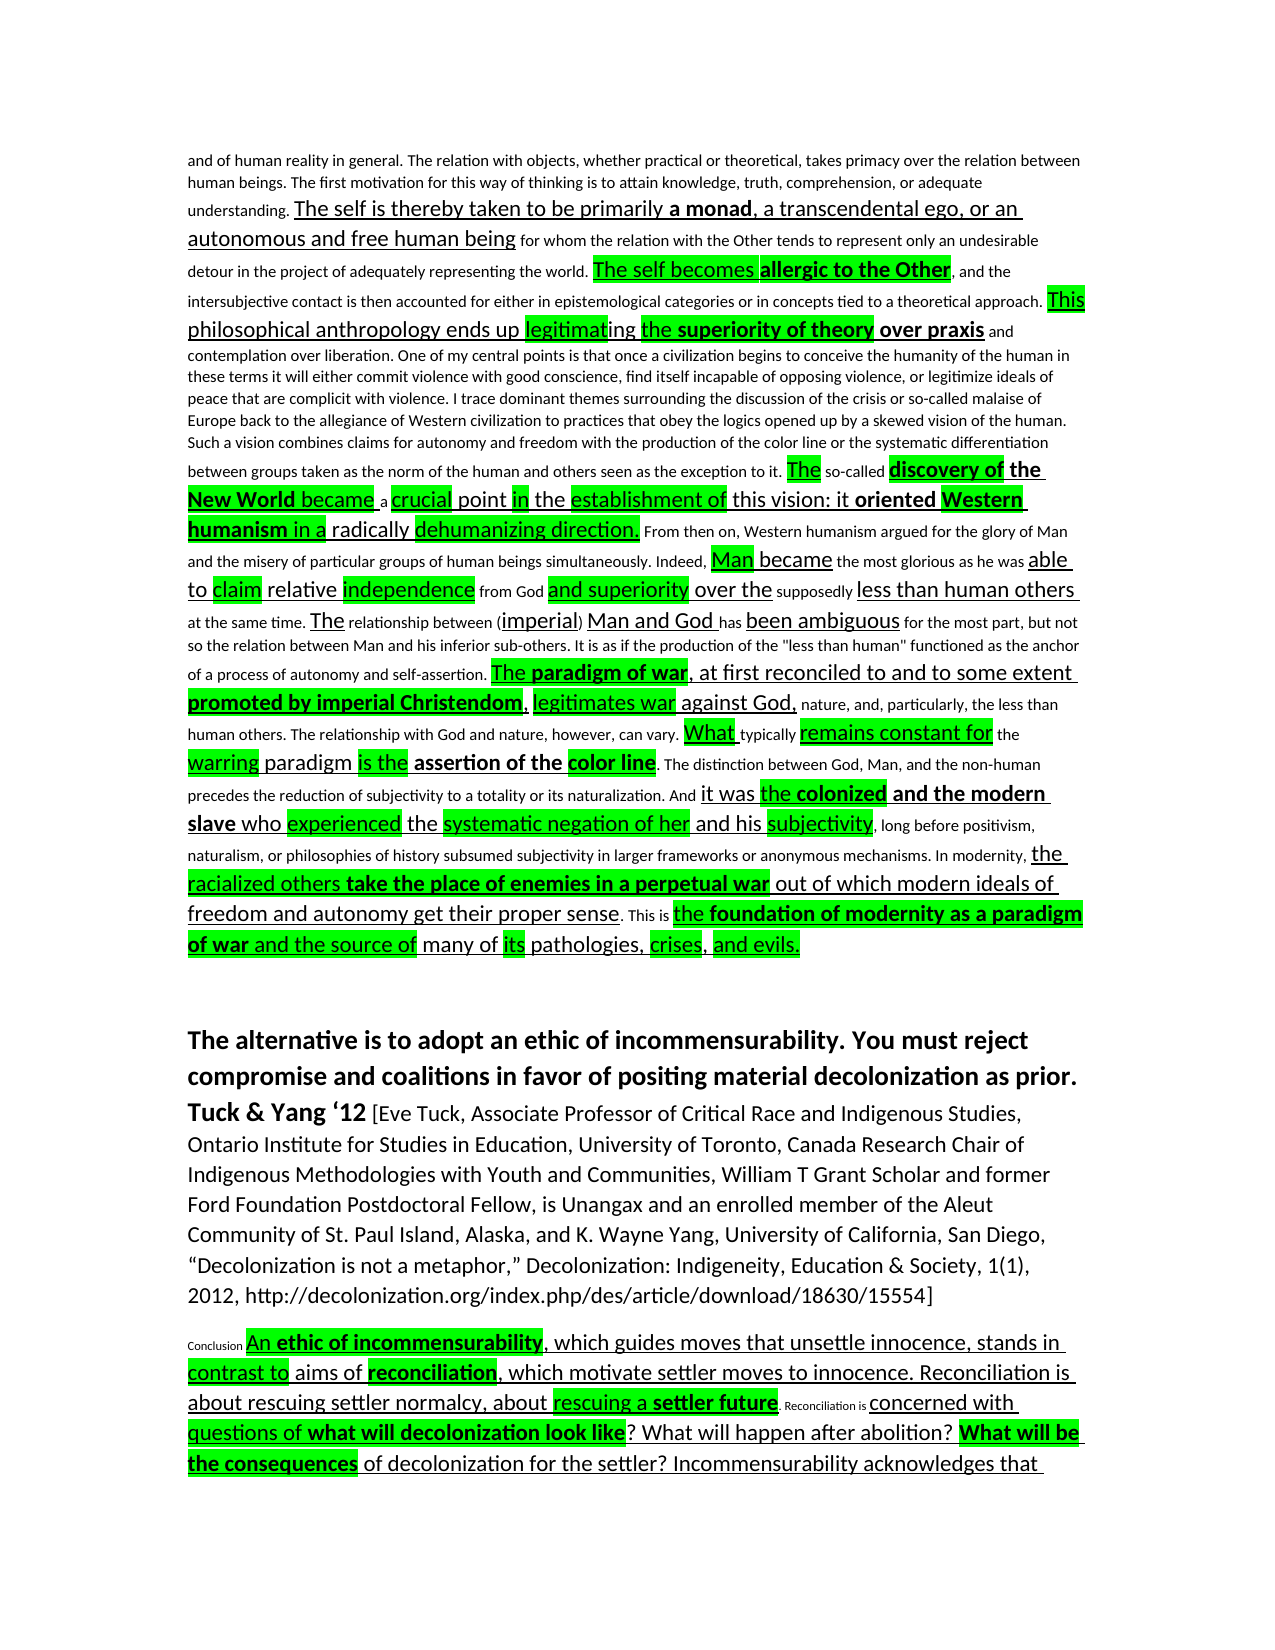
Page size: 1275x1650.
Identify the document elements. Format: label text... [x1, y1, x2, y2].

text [187, 1328, 1087, 1477]
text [187, 150, 1087, 958]
text Tuck & Yang ‘12 [Eve Tuck, Associate Professor of Critical Race and Indigenous Studies, Ontario Institute for Studies in Education, University of Toronto, Canada Research Chair of Indigenous Methodologies with Youth and Communities, William T Grant Scholar and former Ford Foundation Postdoctoral Fellow, is Unangax and an enrolled member of the Aleut Community of St. Paul Island, Alaska, and K. Wayne Yang, University of California, San Diego, “Decolonization is not a metaphor,” Decolonization: Indigeneity, Education & Society, 1(1), 2012, http://decolonization.org/index.php/des/article/download/18630/15554] [187, 1095, 1087, 1309]
subtitle The alternative is to adopt an ethic of incommensurability. You must reject compromise and coalitions in favor of positing material decolonization as prior. [187, 1023, 1087, 1092]
